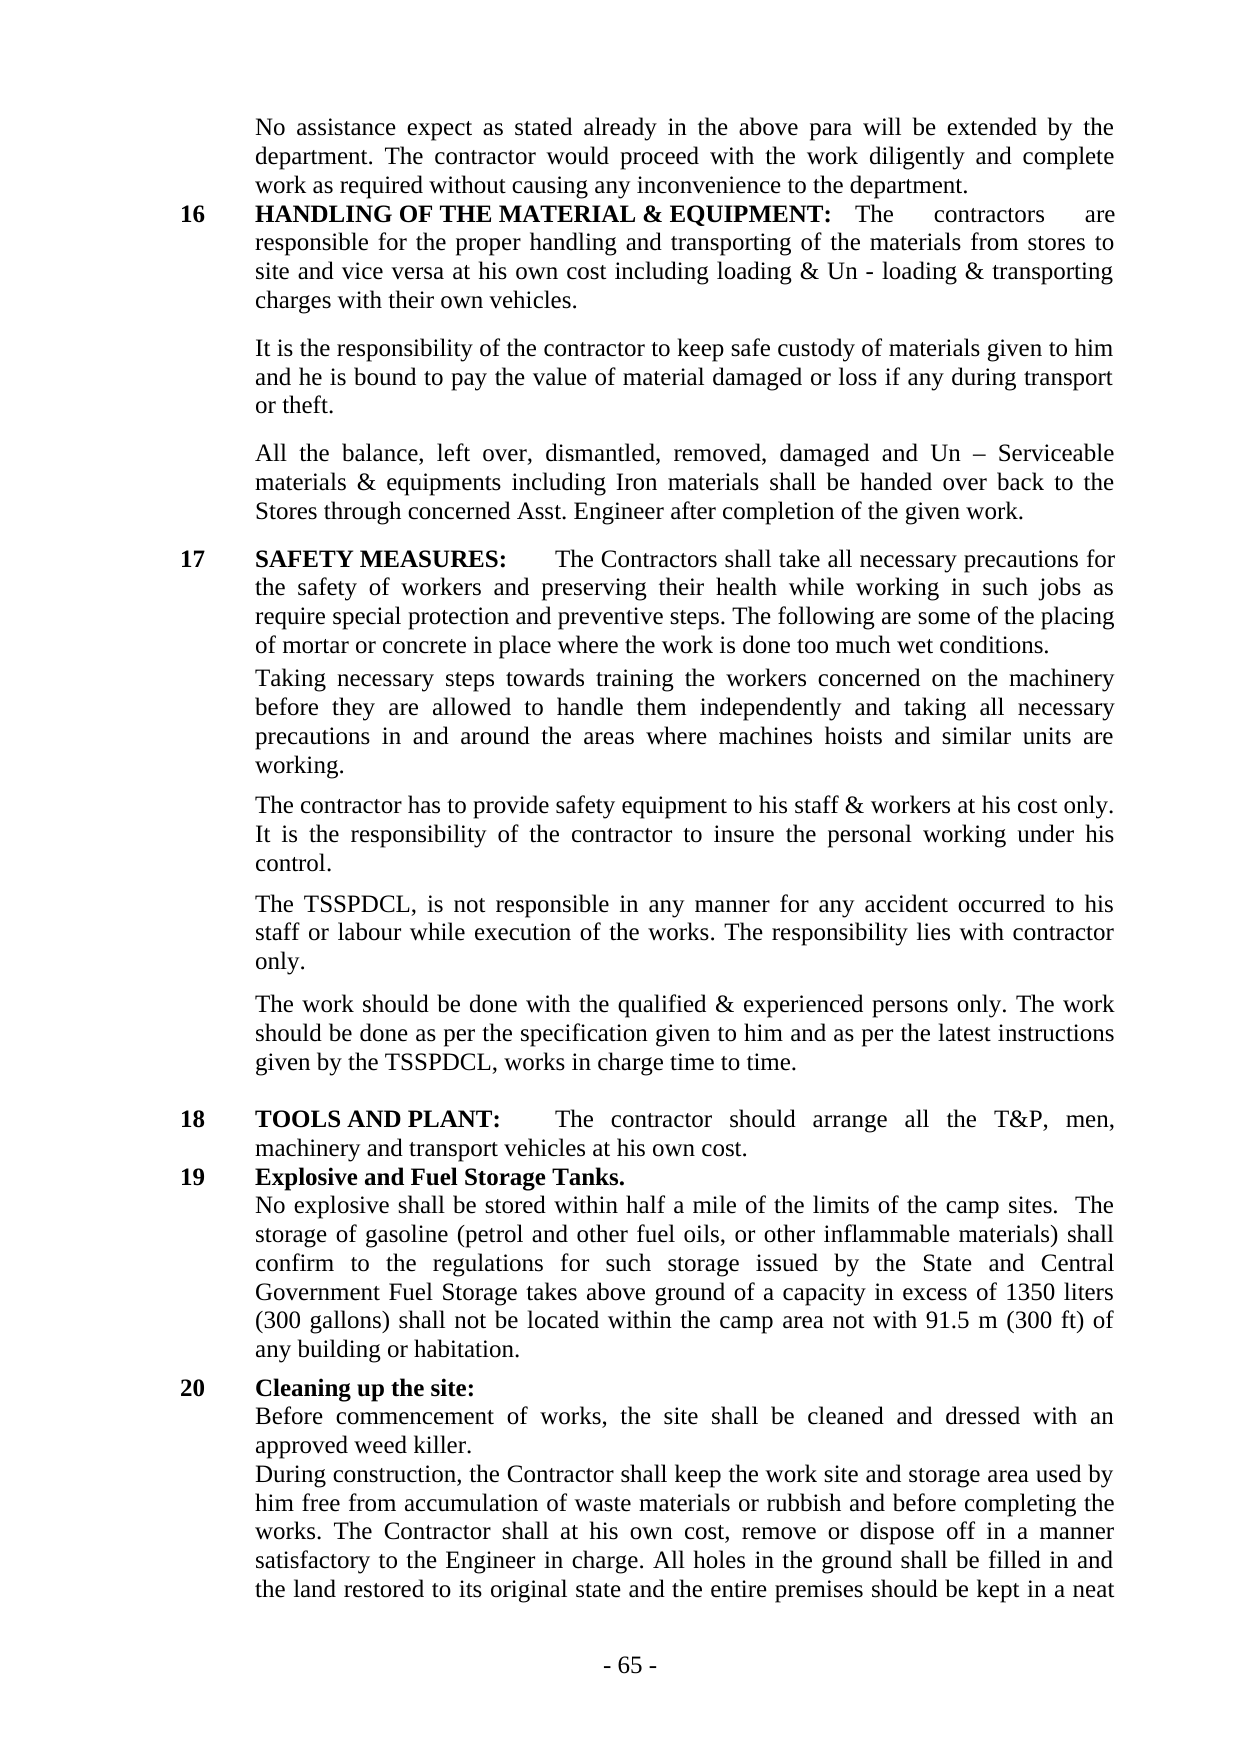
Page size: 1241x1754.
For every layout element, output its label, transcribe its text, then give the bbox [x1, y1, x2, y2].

text No assistance expect as stated already in the above para will be extended by the department. The contractor would proceed with the work diligently and complete work as required without causing any inconvenience to the department. [255, 112, 1115, 199]
text 19 Explosive and Fuel Storage Tanks. [180, 1162, 1115, 1191]
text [255, 1459, 1115, 1603]
text No explosive shall be stored within half a mile of the limits of the camp sites. The storage of gasoline (petrol and other fuel oils, or other inflammable materials) shall confirm to the regulations for such storage issued by the State and Central Government Fuel Storage takes above ground of a capacity in excess of 1350 liters (300 gallons) shall not be located within the camp area not with 91.5 m (300 ft) of any building or habitation. [255, 1191, 1115, 1363]
text 16 HANDLING OF THE MATERIAL & EQUIPMENT: The contractors are responsible for the proper handling and transporting of the materials from stores to site and vice versa at his own cost including loading & Un - loading & transporting charges with their own vehicles. [180, 199, 1115, 314]
text The work should be done with the qualified & experienced persons only. The work should be done as per the specification given to him and as per the latest instructions given by the TSSPDCL, works in charge time to time. [255, 989, 1115, 1076]
text All the balance, left over, dismantled, removed, damaged and Un – Serviceable materials & equipments including Iron materials shall be handed over back to the Stores through concerned Asst. Engineer after completion of the given work. [255, 438, 1115, 524]
text Before commencement of works, the site shall be cleaned and dressed with an approved weed killer. [255, 1401, 1115, 1459]
text 18 TOOLS AND PLANT: The contractor should arrange all the T&P, men, machinery and transport vehicles at his own cost. [180, 1104, 1115, 1162]
text It is the responsibility of the contractor to keep safe custody of materials given to him and he is bound to pay the value of material damaged or loss if any during transport or theft. [255, 333, 1115, 419]
text The contractor has to provide safety equipment to his staff & workers at his cost only. It is the responsibility of the contractor to insure the personal working under his control. [255, 791, 1115, 877]
text 17 SAFETY MEASURES: The Contractors shall take all necessary precautions for the safety of workers and preserving their health while working in such jobs as require special protection and preventive steps. The following are some of the placing of mortar or concrete in place where the work is done too much wet conditions. [180, 544, 1115, 659]
text Taking necessary steps towards training the workers concerned on the machinery before they are allowed to handle them independently and taking all necessary precautions in and around the areas where machines hoists and similar units are working. [255, 663, 1115, 778]
text The TSSPDCL, is not responsible in any manner for any accident occurred to his staff or labour while execution of the works. The responsibility lies with contractor only. [255, 889, 1115, 975]
text 20 Cleaning up the site: [180, 1373, 1115, 1401]
